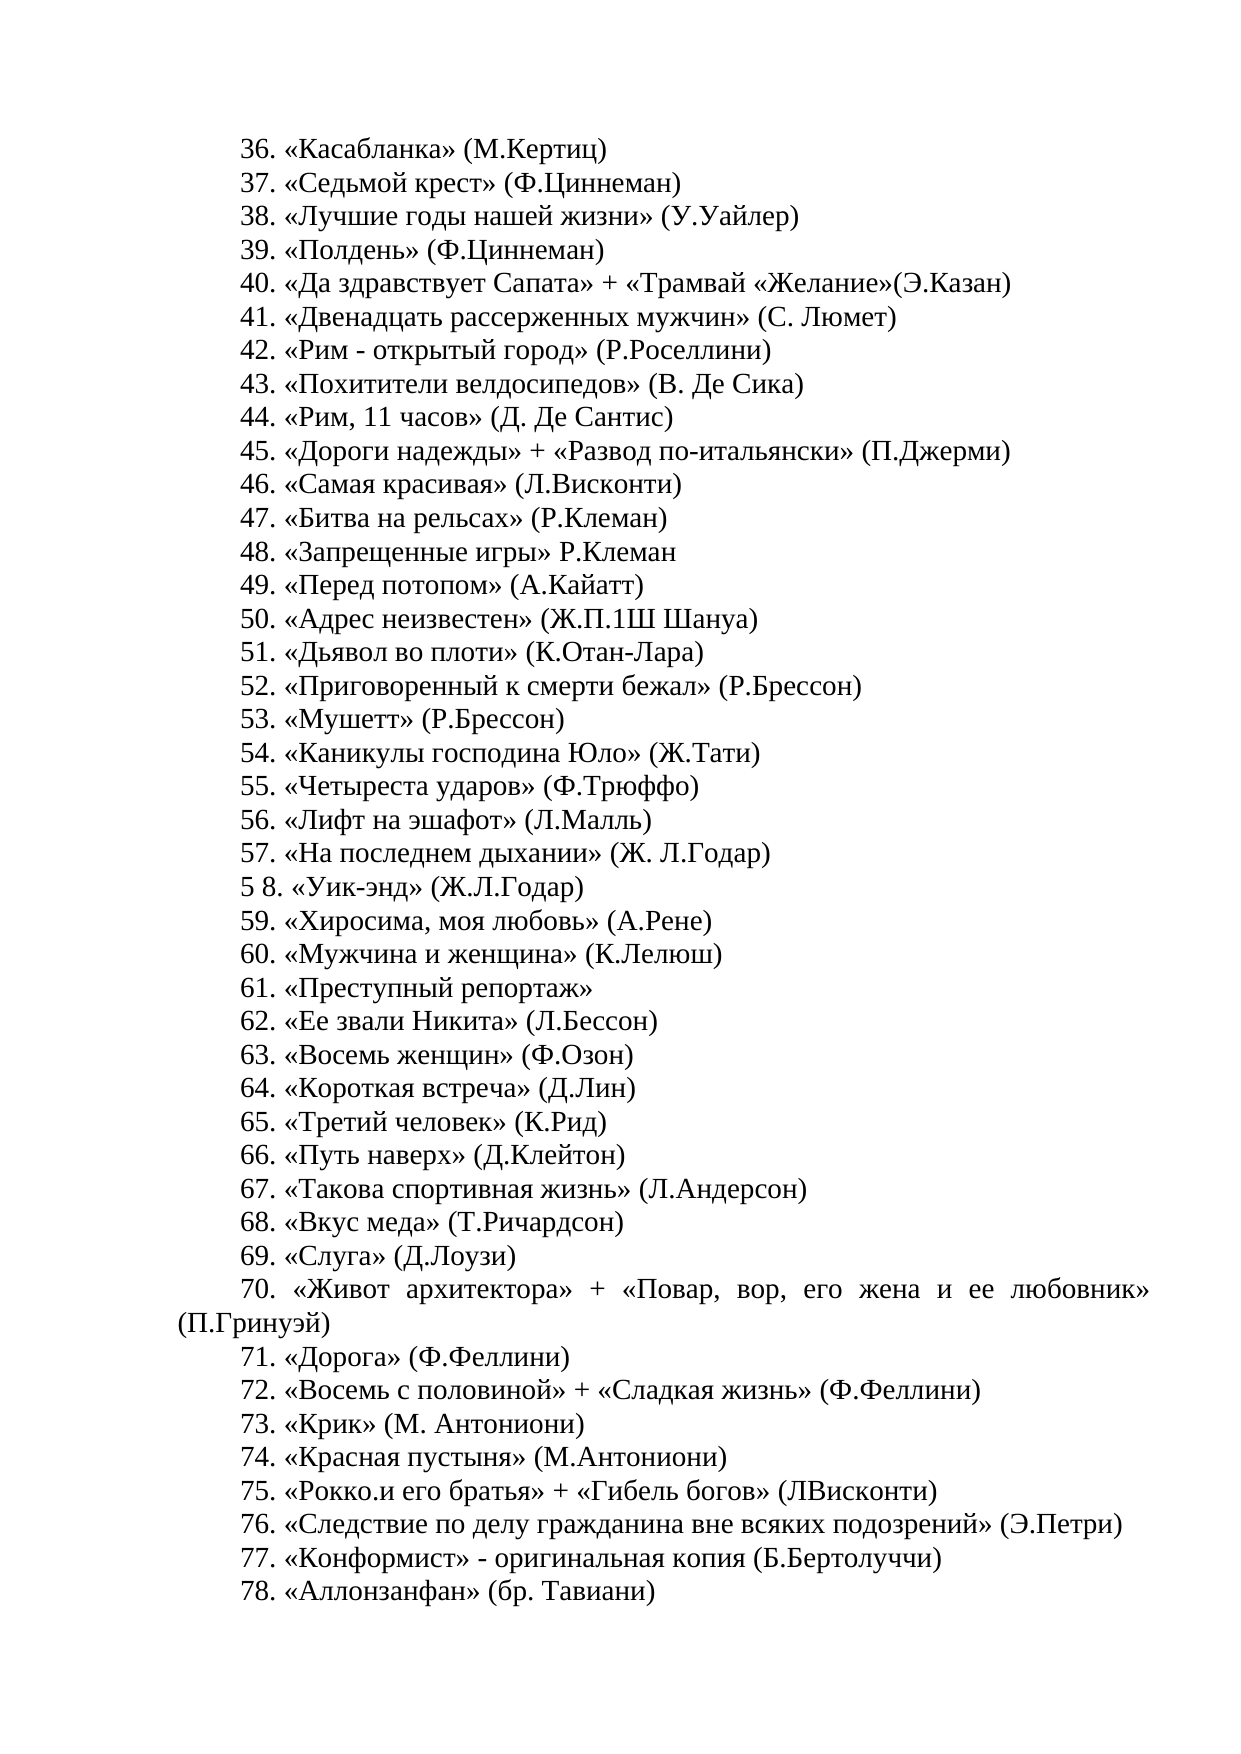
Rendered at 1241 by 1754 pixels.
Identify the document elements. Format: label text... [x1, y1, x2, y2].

text 71. «Дорога» (Ф.Феллини) [177, 1339, 1152, 1372]
text 38. «Лучшие годы нашей жизни» (У.Уайлер) [177, 198, 1152, 232]
text 62. «Ее звали Никита» (Л.Бессон) [177, 1003, 1152, 1037]
text 73. «Крик» (М. Антониони) [177, 1406, 1152, 1439]
text 44. «Рим, 11 часов» (Д. Де Сантис) [177, 399, 1152, 433]
text 70. «Живот архитектора» + «Повар, вор, его жена и ее любовник» (П.Гринуэй) [177, 1272, 1152, 1339]
text 50. «Адрес неизвестен» (Ж.П.1Ш Шануа) [177, 601, 1152, 634]
text 36. «Касабланка» (М.Кертиц) [177, 131, 1152, 165]
text 37. «Седьмой крест» (Ф.Циннеман) [177, 165, 1152, 198]
text 78. «Аллонзанфан» (бр. Тавиани) [177, 1573, 1152, 1607]
text 53. «Мушетт» (Р.Брессон) [177, 701, 1152, 735]
text 60. «Мужчина и женщина» (К.Лелюш) [177, 936, 1152, 970]
text 46. «Самая красивая» (Л.Висконти) [177, 467, 1152, 500]
text 64. «Короткая встреча» (Д.Лин) [177, 1070, 1152, 1104]
text 74. «Красная пустыня» (М.Антониони) [177, 1439, 1152, 1473]
text 51. «Дьявол во плоти» (К.Отан-Лара) [177, 634, 1152, 668]
text 39. «Полдень» (Ф.Циннеман) [177, 232, 1152, 265]
text 40. «Да здравствует Сапата» + «Трамвай «Желание»(Э.Казан) [177, 265, 1152, 299]
text 47. «Битва на рельсах» (Р.Клеман) [177, 500, 1152, 534]
text 68. «Вкус меда» (Т.Ричардсон) [177, 1204, 1152, 1238]
text 55. «Четыреста ударов» (Ф.Трюффо) [177, 768, 1152, 802]
text 72. «Восемь с половиной» + «Сладкая жизнь» (Ф.Феллини) [177, 1372, 1152, 1406]
text 77. «Конформист» - оригинальная копия (Б.Бертолуччи) [177, 1540, 1152, 1573]
text 66. «Путь наверх» (Д.Клейтон) [177, 1137, 1152, 1171]
text 76. «Следствие по делу гражданина вне всяких подозрений» (Э.Петри) [177, 1506, 1152, 1540]
text 45. «Дороги надежды» + «Развод по-итальянски» (П.Джерми) [177, 433, 1152, 467]
text 49. «Перед потопом» (А.Кайатт) [177, 567, 1152, 601]
text 65. «Третий человек» (К.Рид) [177, 1104, 1152, 1137]
text 41. «Двенадцать рассерженных мужчин» (С. Люмет) [177, 299, 1152, 332]
text 43. «Похитители велдосипедов» (В. Де Сика) [177, 366, 1152, 399]
text 63. «Восемь женщин» (Ф.Озон) [177, 1037, 1152, 1070]
text 56. «Лифт на эшафот» (Л.Малль) [177, 802, 1152, 836]
text 48. «3апрещенные игры» Р.Клеман [177, 534, 1152, 567]
text 59. «Хиросима, моя любовь» (А.Рене) [177, 903, 1152, 936]
text 69. «Слуга» (Д.Лоузи) [177, 1238, 1152, 1272]
text 57. «На последнем дыхании» (Ж. Л.Годар) [177, 836, 1152, 869]
text 42. «Рим - открытый город» (Р.Роселлини) [177, 332, 1152, 366]
text 75. «Рокко.и его братья» + «Гибель богов» (ЛВисконти) [177, 1473, 1152, 1506]
text 61. «Преступный репортаж» [177, 970, 1152, 1003]
text 54. «Каникулы господина Юло» (Ж.Тати) [177, 735, 1152, 768]
text 67. «Такова спортивная жизнь» (Л.Андерсон) [177, 1171, 1152, 1204]
text 52. «Приговоренный к смерти бежал» (Р.Брессон) [177, 668, 1152, 701]
text 5 8. «Уик-энд» (Ж.Л.Годар) [177, 869, 1152, 903]
